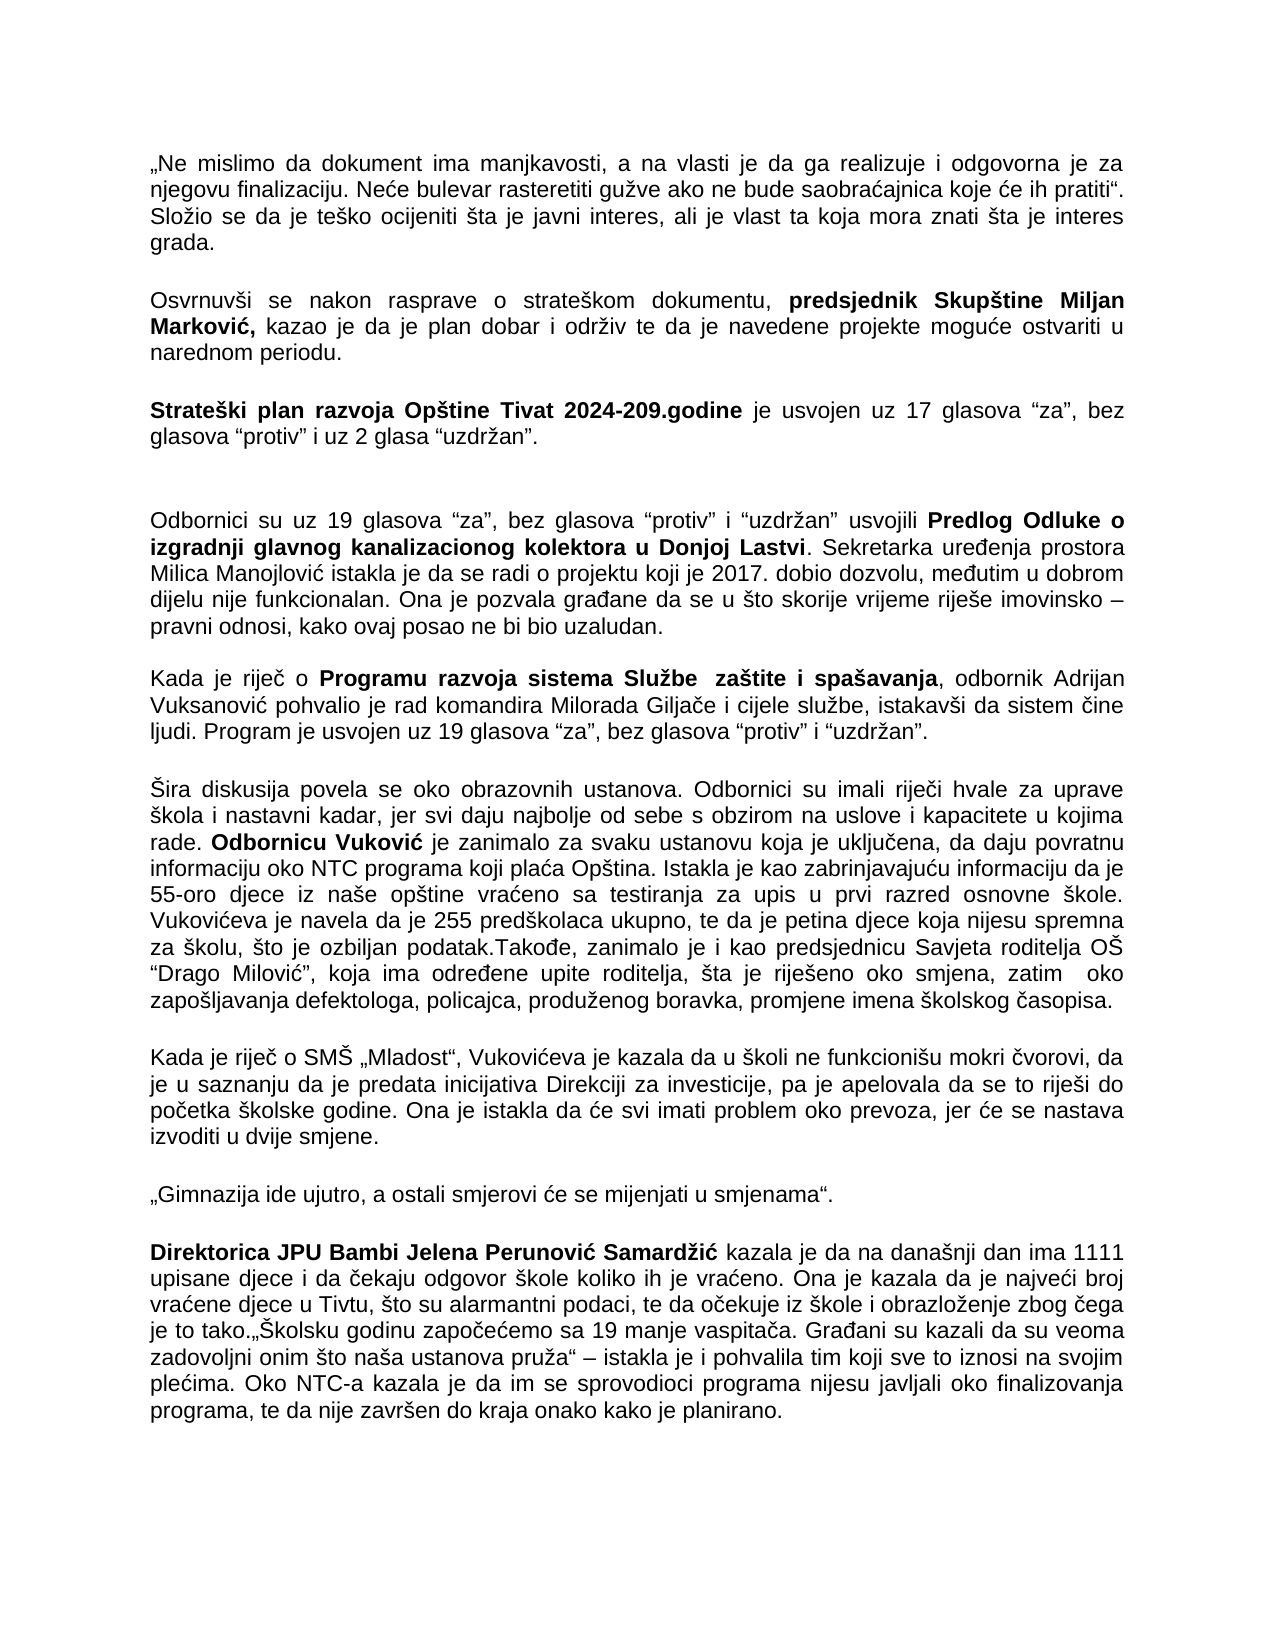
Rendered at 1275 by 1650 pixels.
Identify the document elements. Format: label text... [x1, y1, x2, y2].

text Odbornici su uz 19 glasova “za”, bez glasova “protiv” i “uzdržan” usvojili Predlog Odluke o izgradnji glavnog kanalizacionog kolektora u Donjoj Lastvi. Sekretarka uređenja prostora Milica Manojlović istakla je da se radi o projektu koji je 2017. dobio dozvolu, međutim u dobrom dijelu nije funkcionalan. Ona je pozvala građane da se u što skorije vrijeme riješe imovinsko – pravni odnosi, kako ovaj posao ne bi bio uzaludan. [150, 507, 1125, 639]
text Osvrnuvši se nakon rasprave o strateškom dokumentu, predsjednik Skupštine Miljan Marković, kazao je da je plan dobar i održiv te da je navedene projekte moguće ostvariti u narednom periodu. [150, 287, 1125, 366]
text Kada je riječ o Programu razvoja sistema Službe zaštite i spašavanja, odbornik Adrijan Vuksanović pohvalio je rad komandira Milorada Giljače i cijele službe, istakavši da sistem čine ljudi. Program je usvojen uz 19 glasova “za”, bez glasova “protiv” i “uzdržan”. [150, 665, 1125, 744]
text Kada je riječ o SMŠ „Mladost“, Vukovićeva je kazala da u školi ne funkcionišu mokri čvorovi, da je u saznanju da je predata inicijativa Direkciji za investicije, pa je apelovala da se to riješi do početka školske godine. Ona je istakla da će svi imati problem oko prevoza, jer će se nastava izvoditi u dvije smjene. [150, 1044, 1125, 1149]
text Direktorica JPU Bambi Jelena Perunović Samardžić kazala je da na današnji dan ima 1111 upisane djece i da čekaju odgovor škole koliko ih je vraćeno. Ona je kazala da je najveći broj vraćene djece u Tivtu, što su alarmantni podaci, te da očekuje iz škole i obrazloženje zbog čega je to tako.„Školsku godinu započećemo sa 19 manje vaspitača. Građani su kazali da su veoma zadovoljni onim što naša ustanova pruža“ – istakla je i pohvalila tim koji sve to iznosi na svojim plećima. Oko NTC-a kazala je da im se sprovodioci programa nijesu javljali oko finalizovanja programa, te da nije završen do kraja onako kako je planirano. [150, 1238, 1125, 1423]
text Šira diskusija povela se oko obrazovnih ustanova. Odbornici su imali riječi hvale za uprave škola i nastavni kadar, jer svi daju najbolje od sebe s obzirom na uslove i kapacitete u kojima rade. Odbornicu Vuković je zanimalo za svaku ustanovu koja je uključena, da daju povratnu informaciju oko NTC programa koji plaća Opština. Istakla je kao zabrinjavajuću informaciju da je 55-oro djece iz naše opštine vraćeno sa testiranja za upis u prvi razred osnovne škole. Vukovićeva je navela da je 255 predškolaca ukupno, te da je petina djece koja nijesu spremna za školu, što je ozbiljan podatak.Takođe, zanimalo je i kao predsjednicu Savjeta roditelja OŠ “Drago Milović”, koja ima određene upite roditelja, šta je riješeno oko smjena, zatim oko zapošljavanja defektologa, policajca, produženog boravka, promjene imena školskog časopisa. [150, 776, 1125, 1013]
text „Ne mislimo da dokument ima manjkavosti, a na vlasti je da ga realizuje i odgovorna je za njegovu finalizaciju. Neće bulevar rasteretiti gužve ako ne bude saobraćajnica koje će ih pratiti“. Složio se da je teško ocijeniti šta je javni interes, ali je vlast ta koja mora znati šta je interes grada. [150, 150, 1125, 255]
text „Gimnazija ide ujutro, a ostali smjerovi će se mijenjati u smjenama“. [150, 1181, 1125, 1207]
text Strateški plan razvoja Opštine Tivat 2024-209.godine je usvojen uz 17 glasova “za”, bez glasova “protiv” i uz 2 glasa “uzdržan”. [150, 397, 1125, 450]
